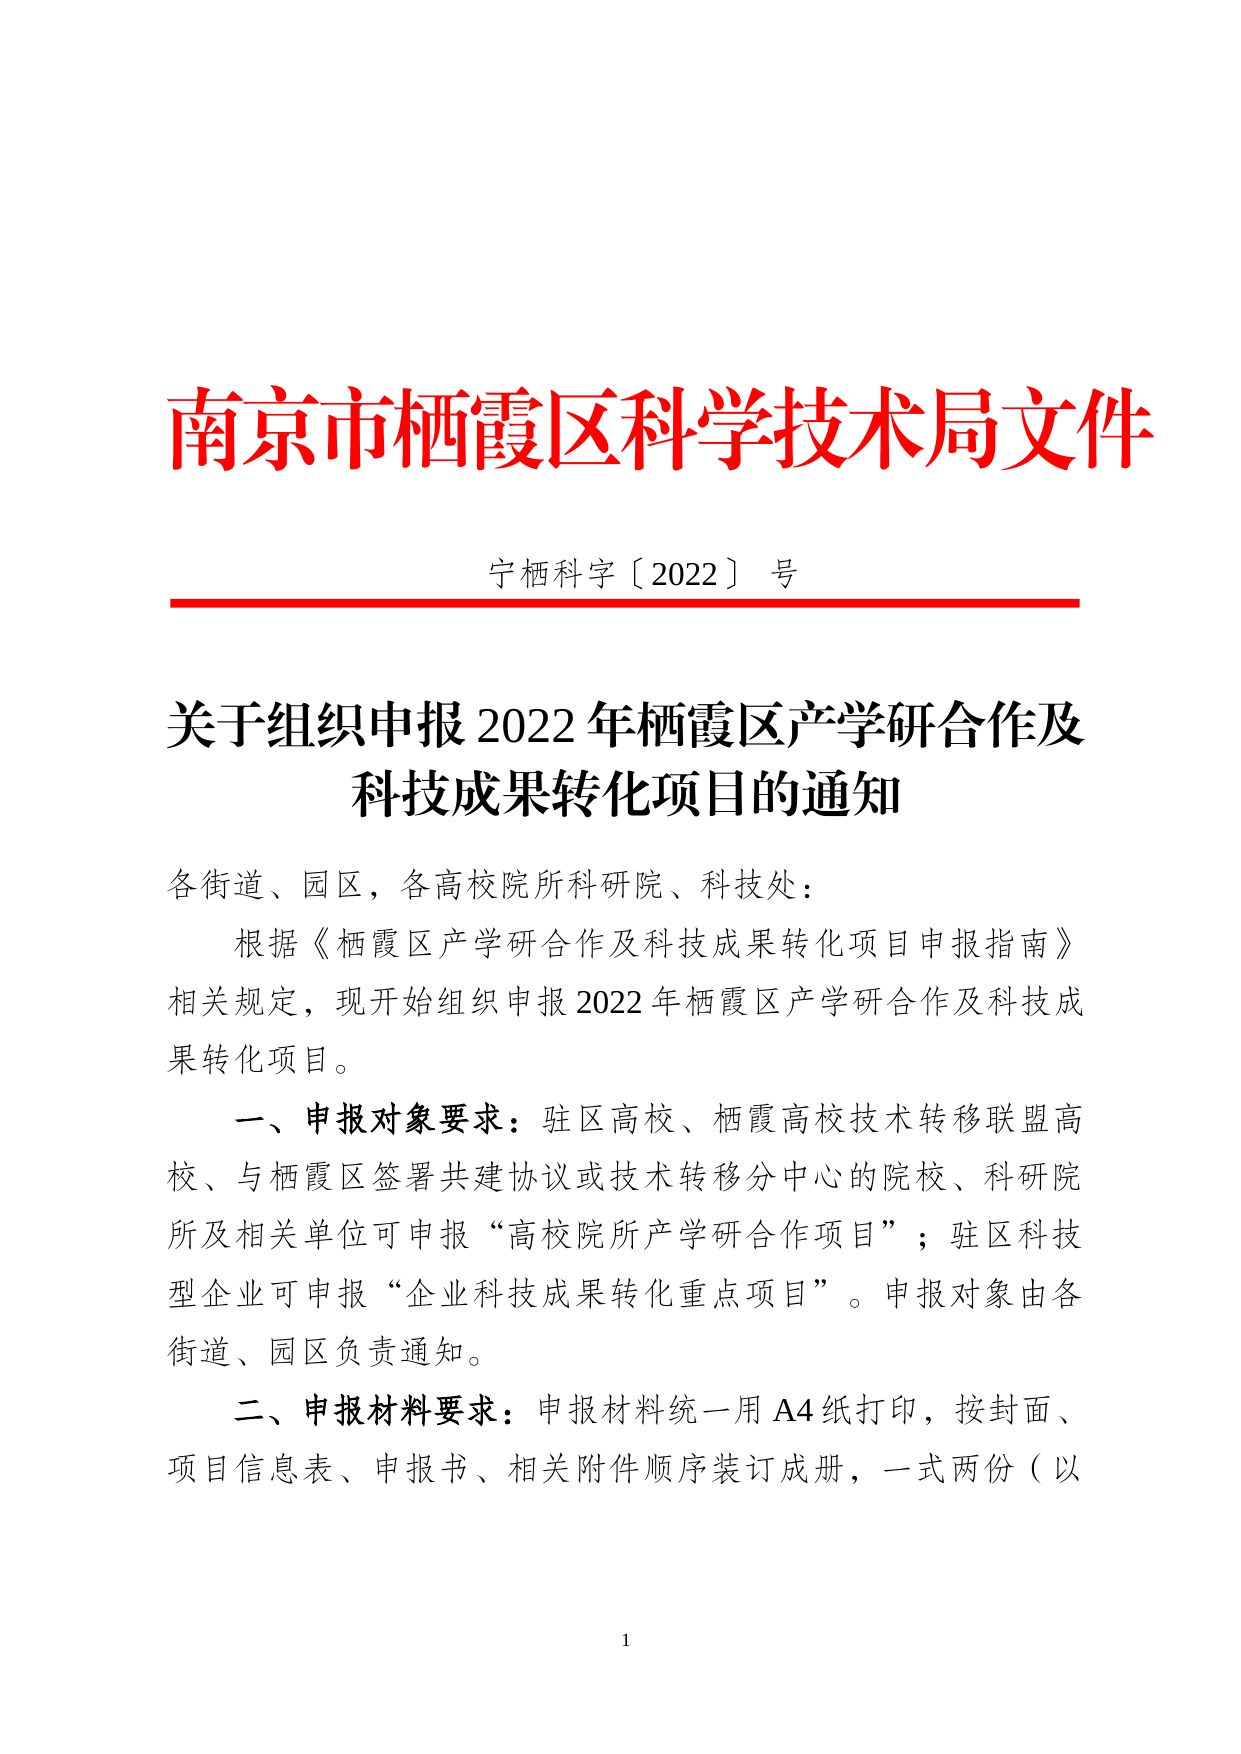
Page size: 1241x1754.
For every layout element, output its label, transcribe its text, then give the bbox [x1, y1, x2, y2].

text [165, 1375, 1087, 1492]
text 根据《栖霞区产学研合作及科技成果转化项目申报指南》相关规定，现开始组织申报2022年栖霞区产学研合作及科技成果转化项目。 [165, 908, 1087, 1083]
text 关于组织申报2022年栖霞区产学研合作及科技成果转化项目的通知 [165, 687, 1087, 825]
table_header 南京市栖霞区科学技术局文件 [154, 384, 1121, 481]
text 宁栖科字〔2022〕 号 [165, 554, 1087, 595]
text 一、申报对象要求：驻区高校、栖霞高校技术转移联盟高校、与栖霞区签署共建协议或技术转移分中心的院校、科研院所及相关单位可申报“高校院所产学研合作项目”；驻区科技型企业可申报“企业科技成果转化重点项目”。申报对象由各街道、园区负责通知。 [165, 1083, 1087, 1375]
text 各街道、园区，各高校院所科研院、科技处： [165, 850, 1087, 908]
